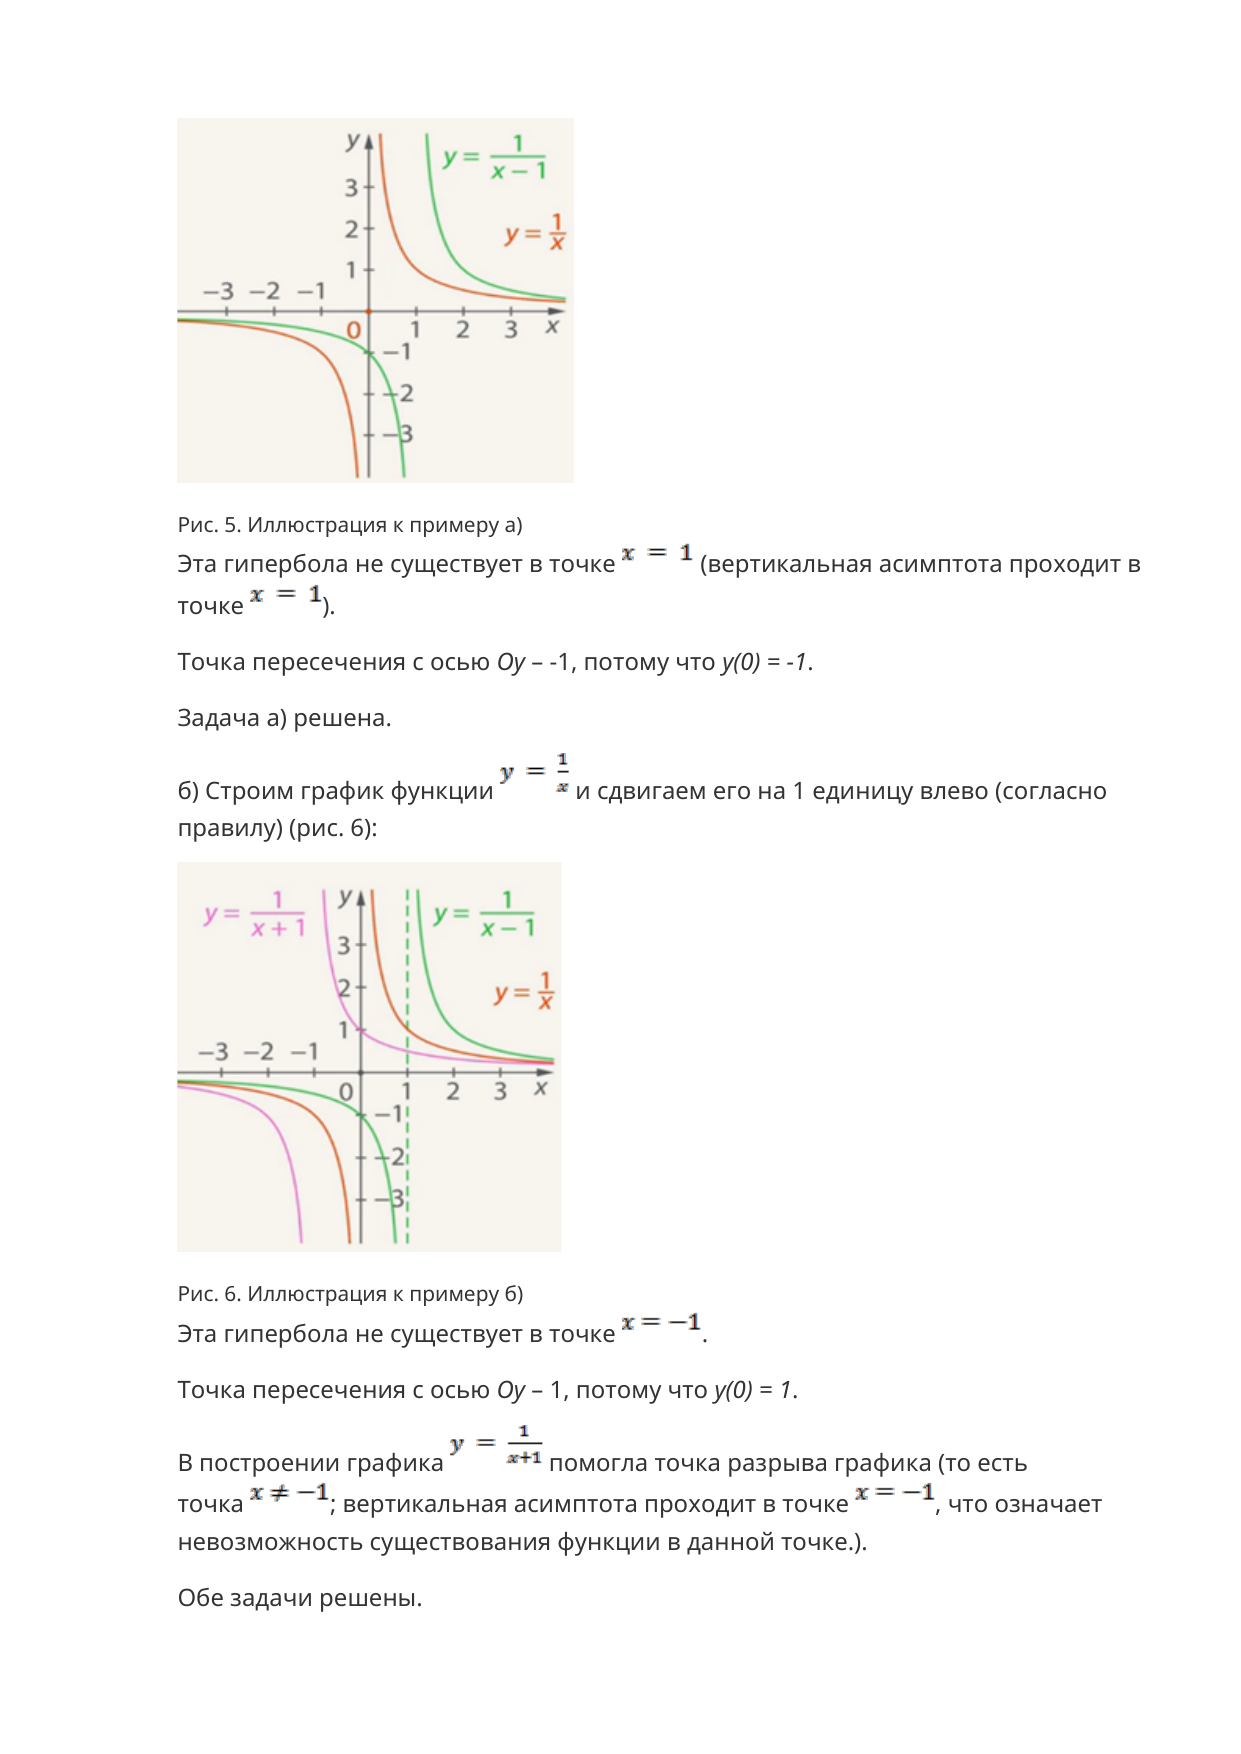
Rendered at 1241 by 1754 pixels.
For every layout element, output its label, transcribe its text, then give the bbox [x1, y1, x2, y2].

picture [622, 1307, 702, 1343]
picture [177, 862, 562, 1252]
text Точка пересечения с осью Оу – 1, потому что у(0) = 1. [177, 1368, 1152, 1405]
picture [500, 752, 569, 800]
text Эта гипербола не существует в точке . [177, 1308, 1152, 1349]
picture [622, 538, 694, 573]
picture [450, 1424, 543, 1471]
text Рис. 6. Иллюстрация к примеру б) [177, 1270, 1152, 1308]
picture [250, 1478, 330, 1513]
text Эта гипербола не существует в точке (вертикальная асимптота проходит в точке ). [177, 538, 1152, 621]
text Точка пересечения с осью Оу – -1, потому что у(0) = -1. [177, 640, 1152, 677]
text Рис. 5. Иллюстрация к примеру а) [177, 501, 1152, 538]
text б) Строим график функции и сдвигаем его на 1 единицу влево (согласно правилу) (рис. 6): [177, 752, 1152, 844]
picture [177, 118, 574, 483]
text Обе задачи решены. [177, 1576, 1152, 1613]
text В построении графика помогла точка разрыва графика (то есть точка ; вертикальная асимптота проходит в точке , что означает невозможность существования функции в данной точке.). [177, 1424, 1152, 1557]
picture [855, 1478, 936, 1513]
text Задача а) решена. [177, 696, 1152, 734]
picture [250, 579, 323, 615]
